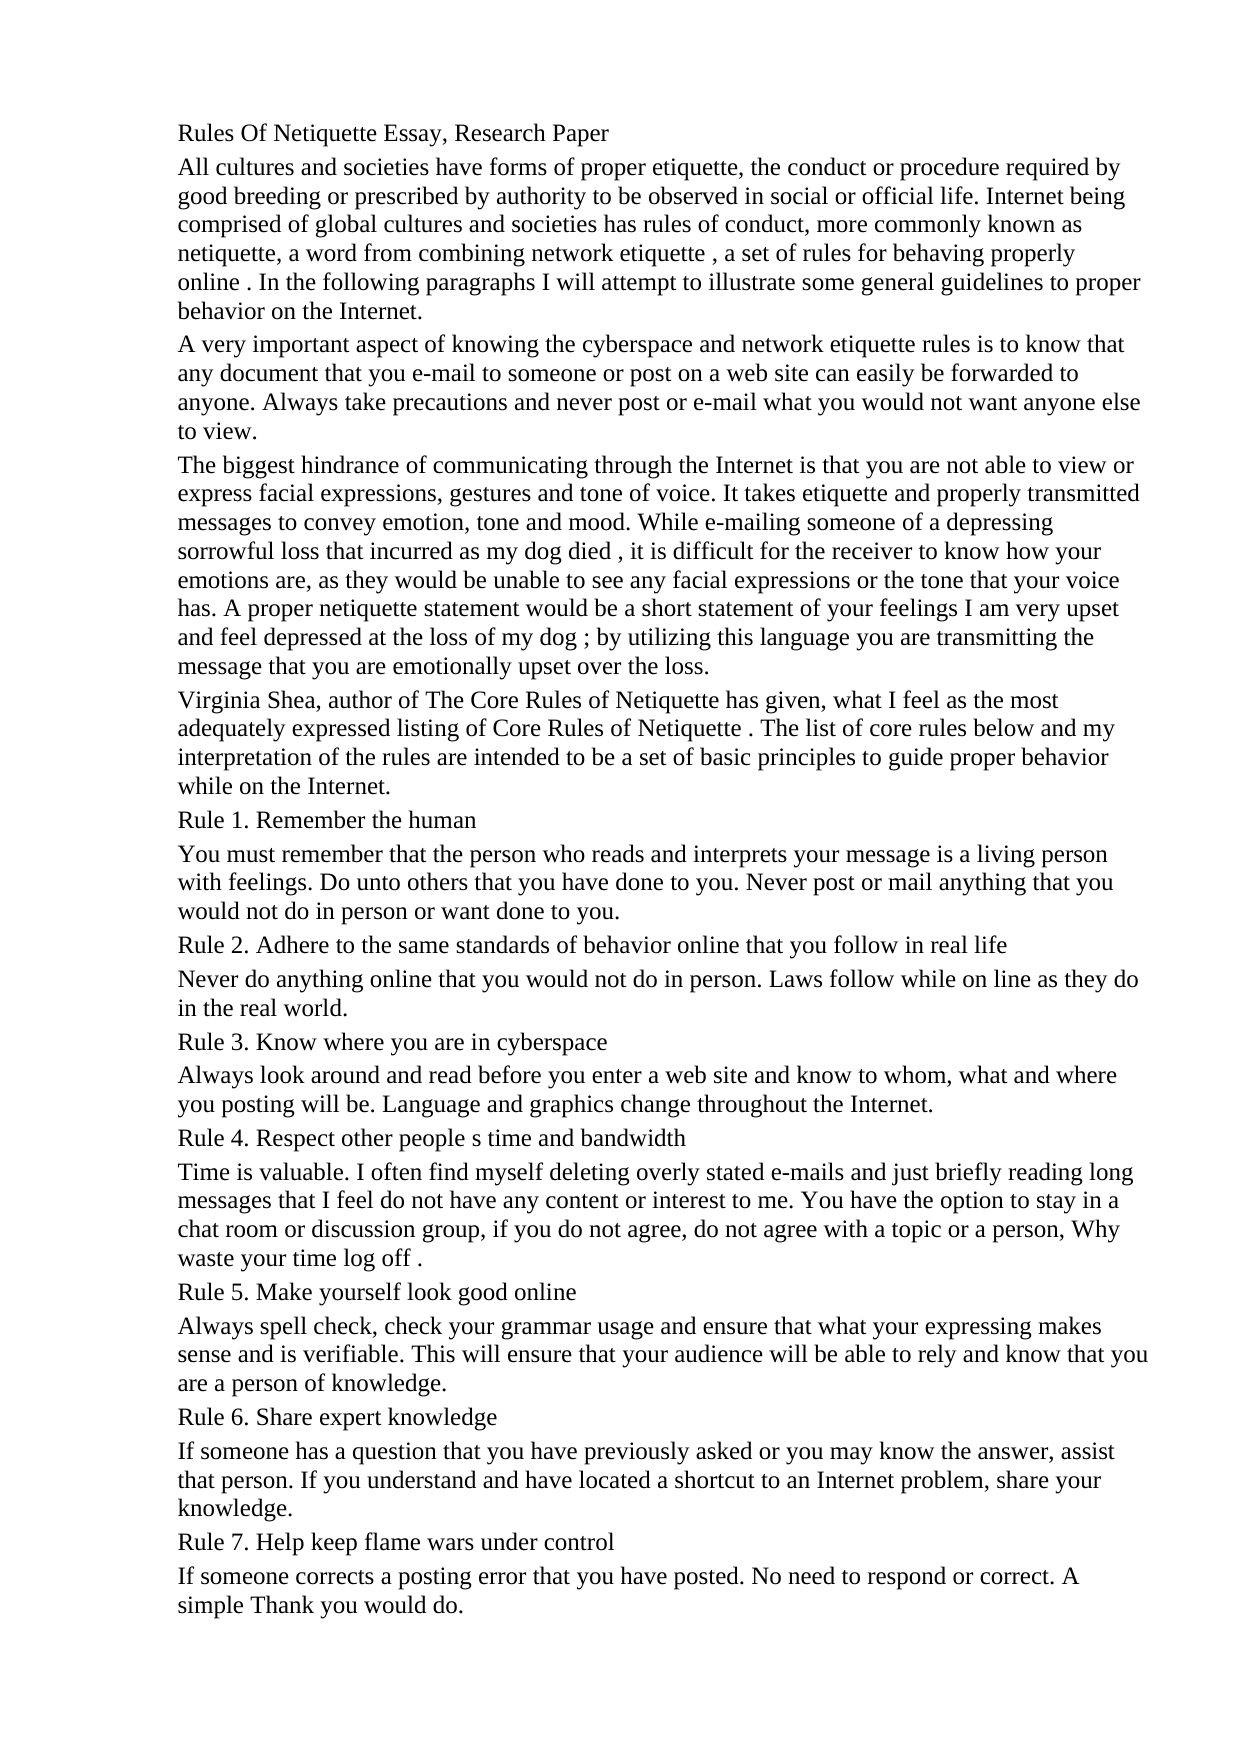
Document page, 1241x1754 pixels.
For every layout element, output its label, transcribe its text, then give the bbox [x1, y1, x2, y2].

text Rule 4. Respect other people s time and bandwidth [177, 1123, 1152, 1152]
text Never do anything online that you would not do in person. Laws follow while on line as they do in the real world. [177, 964, 1152, 1021]
text All cultures and societies have forms of proper etiquette, the conduct or procedure required by good breeding or prescribed by authority to be observed in social or official life. Internet being comprised of global cultures and societies has rules of conduct, more commonly known as netiquette, a word from combining network etiquette , a set of rules for behaving properly online . In the following paragraphs I will attempt to illustrate some general guidelines to proper behavior on the Internet. [177, 152, 1152, 324]
text Rule 3. Know where you are in cyberspace [177, 1027, 1152, 1055]
text Virginia Shea, author of The Core Rules of Netiquette has given, what I feel as the most adequately expressed listing of Core Rules of Netiquette . The list of core rules below and my interpretation of the rules are intended to be a set of basic principles to guide proper behavior while on the Internet. [177, 685, 1152, 800]
text A very important aspect of knowing the cyberspace and network etiquette rules is to know that any document that you e-mail to someone or post on a web site can easily be forwarded to anyone. Always take precautions and never post or e-mail what you would not want anyone else to view. [177, 329, 1152, 444]
text Rule 1. Remember the human [177, 805, 1152, 834]
text Always spell check, check your grammar usage and ensure that what your expressing makes sense and is verifiable. This will ensure that your audience will be able to rely and know that you are a person of knowledge. [177, 1311, 1152, 1397]
text Rule 5. Make yourself look good online [177, 1277, 1152, 1306]
text The biggest hindrance of communicating through the Internet is that you are not able to view or express facial expressions, gestures and tone of voice. It takes etiquette and properly transmitted messages to convey emotion, tone and mood. While e-mailing someone of a depressing sorrowful loss that incurred as my dog died , it is difficult for the receiver to know how your emotions are, as they would be unable to see any facial expressions or the tone that your voice has. A proper netiquette statement would be a short statement of your feelings I am very upset and feel depressed at the loss of my dog ; by utilizing this language you are transmitting the message that you are emotionally upset over the loss. [177, 450, 1152, 680]
text Rule 6. Share expert knowledge [177, 1402, 1152, 1431]
text Time is valuable. I often find myself deleting overly stated e-mails and just briefly reading long messages that I feel do not have any content or interest to me. You have the option to stay in a chat room or discussion group, if you do not agree, do not agree with a topic or a person, Why waste your time log off . [177, 1157, 1152, 1272]
text Rule 7. Help keep flame wars under control [177, 1527, 1152, 1556]
text Always look around and read before you enter a web site and know to whom, what and where you posting will be. Language and graphics change throughout the Internet. [177, 1060, 1152, 1118]
text You must remember that the person who reads and interprets your message is a living person with feelings. Do unto others that you have done to you. Never post or mail anything that you would not do in person or want done to you. [177, 839, 1152, 925]
text If someone corrects a posting error that you have posted. No need to respond or correct. A simple Thank you would do. [177, 1561, 1152, 1619]
text Rule 2. Adhere to the same standards of behavior online that you follow in real life [177, 930, 1152, 959]
text If someone has a question that you have previously asked or you may know the answer, assist that person. If you understand and have located a shortcut to an Internet problem, share your knowledge. [177, 1436, 1152, 1522]
text Rules Of Netiquette Essay, Research Paper [177, 118, 1152, 147]
